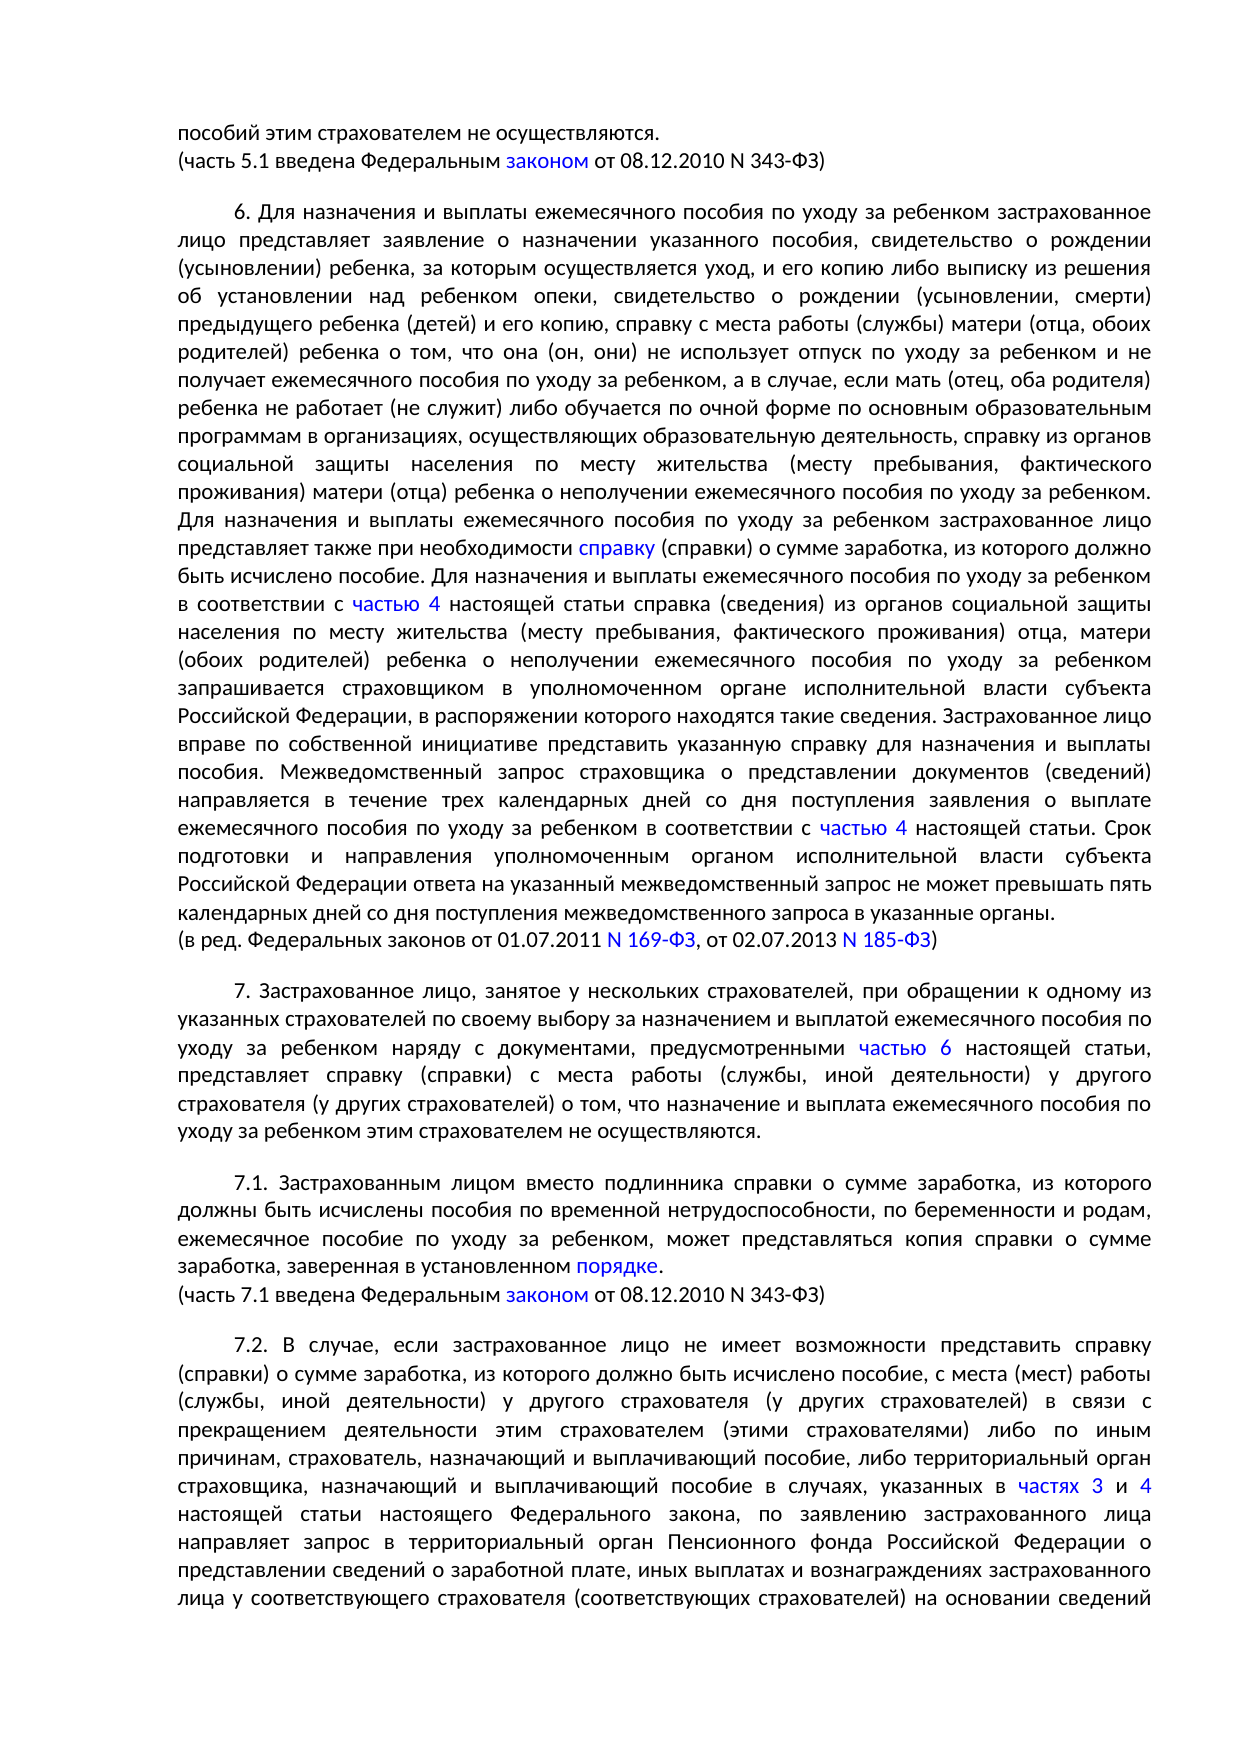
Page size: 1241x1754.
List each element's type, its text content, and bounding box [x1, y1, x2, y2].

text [177, 1331, 1152, 1611]
text (в ред. Федеральных законов от 01.07.2011 N 169-ФЗ, от 02.07.2013 N 185-ФЗ) [177, 926, 1152, 954]
text 7.1. Застрахованным лицом вместо подлинника справки о сумме заработка, из которого должны быть исчислены пособия по временной нетрудоспособности, по беременности и родам, ежемесячное пособие по уходу за ребенком, может представляться копия справки о сумме заработка, заверенная в установленном порядке. [177, 1168, 1152, 1280]
text 6. Для назначения и выплаты ежемесячного пособия по уходу за ребенком застрахованное лицо представляет заявление о назначении указанного пособия, свидетельство о рождении (усыновлении) ребенка, за которым осуществляется уход, и его копию либо выписку из решения об установлении над ребенком опеки, свидетельство о рождении (усыновлении, смерти) предыдущего ребенка (детей) и его копию, справку с места работы (службы) матери (отца, обоих родителей) ребенка о том, что она (он, они) не использует отпуск по уходу за ребенком и не получает ежемесячного пособия по уходу за ребенком, а в случае, если мать (отец, оба родителя) ребенка не работает (не служит) либо обучается по очной форме по основным образовательным программам в организациях, осуществляющих образовательную деятельность, справку из органов социальной защиты населения по месту жительства (месту пребывания, фактического проживания) матери (отца) ребенка о неполучении ежемесячного пособия по уходу за ребенком. Для назначения и выплаты ежемесячного пособия по уходу за ребенком застрахованное лицо представляет также при необходимости справку (справки) о сумме заработка, из которого должно быть исчислено пособие. Для назначения и выплаты ежемесячного пособия по уходу за ребенком в соответствии с частью 4 настоящей статьи справка (сведения) из органов социальной защиты населения по месту жительства (месту пребывания, фактического проживания) отца, матери (обоих родителей) ребенка о неполучении ежемесячного пособия по уходу за ребенком запрашивается страховщиком в уполномоченном органе исполнительной власти субъекта Российской Федерации, в распоряжении которого находятся такие сведения. Застрахованное лицо вправе по собственной инициативе представить указанную справку для назначения и выплаты пособия. Межведомственный запрос страховщика о представлении документов (сведений) направляется в течение трех календарных дней со дня поступления заявления о выплате ежемесячного пособия по уходу за ребенком в соответствии с частью 4 настоящей статьи. Срок подготовки и направления уполномоченным органом исполнительной власти субъекта Российской Федерации ответа на указанный межведомственный запрос не может превышать пять календарных дней со дня поступления межведомственного запроса в указанные органы. [177, 197, 1152, 926]
text (часть 5.1 введена Федеральным законом от 08.12.2010 N 343-ФЗ) [177, 146, 1152, 174]
text (часть 7.1 введена Федеральным законом от 08.12.2010 N 343-ФЗ) [177, 1280, 1152, 1308]
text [177, 118, 1152, 146]
text 7. Застрахованное лицо, занятое у нескольких страхователей, при обращении к одному из указанных страхователей по своему выбору за назначением и выплатой ежемесячного пособия по уходу за ребенком наряду с документами, предусмотренными частью 6 настоящей статьи, представляет справку (справки) с места работы (службы, иной деятельности) у другого страхователя (у других страхователей) о том, что назначение и выплата ежемесячного пособия по уходу за ребенком этим страхователем не осуществляются. [177, 977, 1152, 1145]
